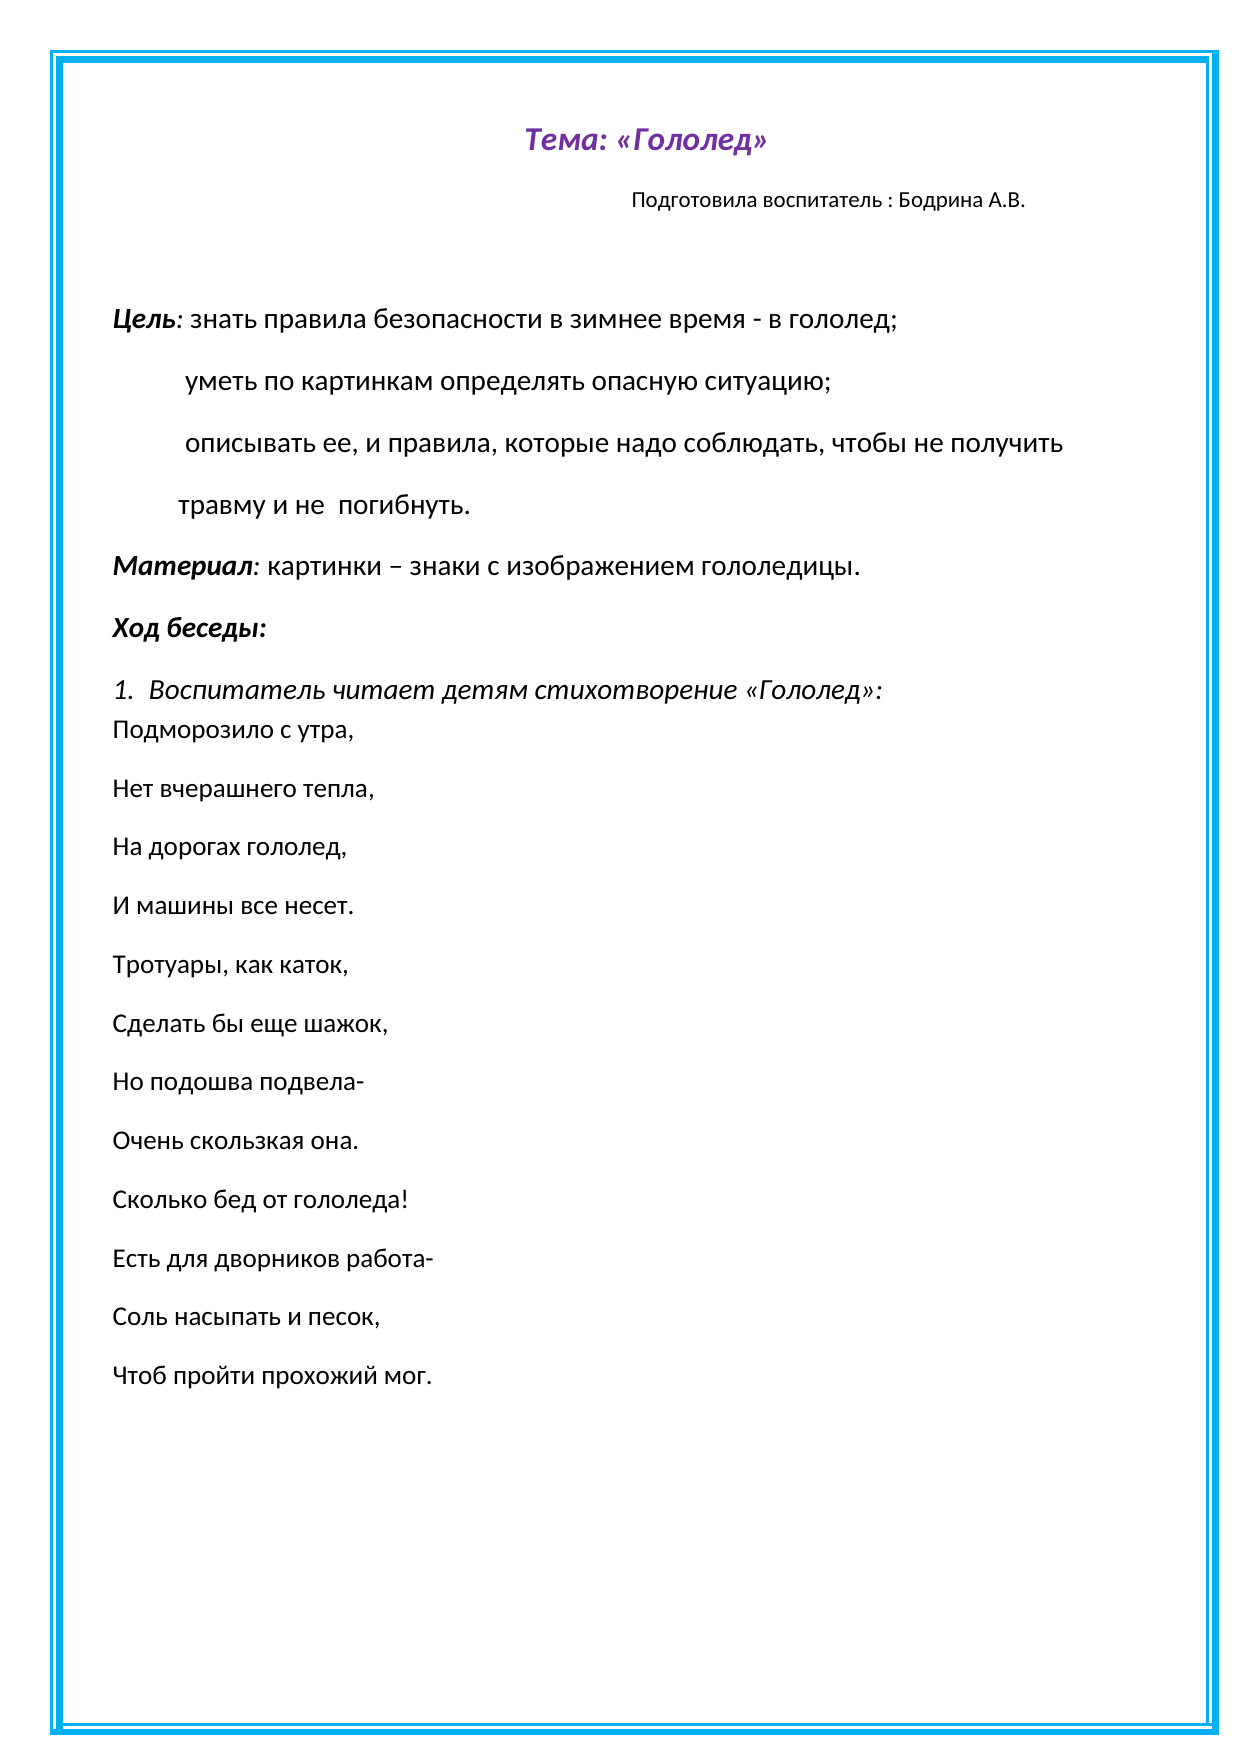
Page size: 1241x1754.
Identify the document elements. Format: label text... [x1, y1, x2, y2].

text Нет вчерашнего тепла, [112, 771, 1181, 804]
list Воспитатель читает детям стихотворение «Гололед»: [112, 671, 1181, 707]
text Но подошва подвела- [112, 1064, 1181, 1097]
text травму и не погибнуть. [112, 486, 1181, 521]
text Есть для дворников работа- [112, 1241, 1181, 1274]
text Соль насыпать и песок, [112, 1299, 1181, 1332]
text Чтоб пройти прохожий мог. [112, 1358, 1181, 1391]
text Сделать бы еще шажок, [112, 1006, 1181, 1039]
text На дорогах гололед, [112, 829, 1181, 862]
text Очень скользкая она. [112, 1123, 1181, 1156]
text И машины все несет. [112, 888, 1181, 921]
text Сколько бед от гололеда! [112, 1182, 1181, 1215]
text Ход беседы: [112, 609, 1181, 645]
text уметь по картинкам определять опасную ситуацию; [112, 362, 1181, 398]
text Подготовила воспитатель : Бодрина А.В. [75, 186, 1206, 214]
text описывать ее, и правила, которые надо соблюдать, чтобы не получить [112, 424, 1181, 459]
text Цель: знать правила безопасности в зимнее время - в гололед; [112, 300, 1181, 336]
text Материал: картинки – знаки с изображением гололедицы. [112, 547, 1181, 583]
text Подморозило с утра, [112, 712, 1181, 745]
text Тротуары, как каток, [112, 947, 1181, 980]
text Тема: «Гололед» [112, 118, 1181, 159]
